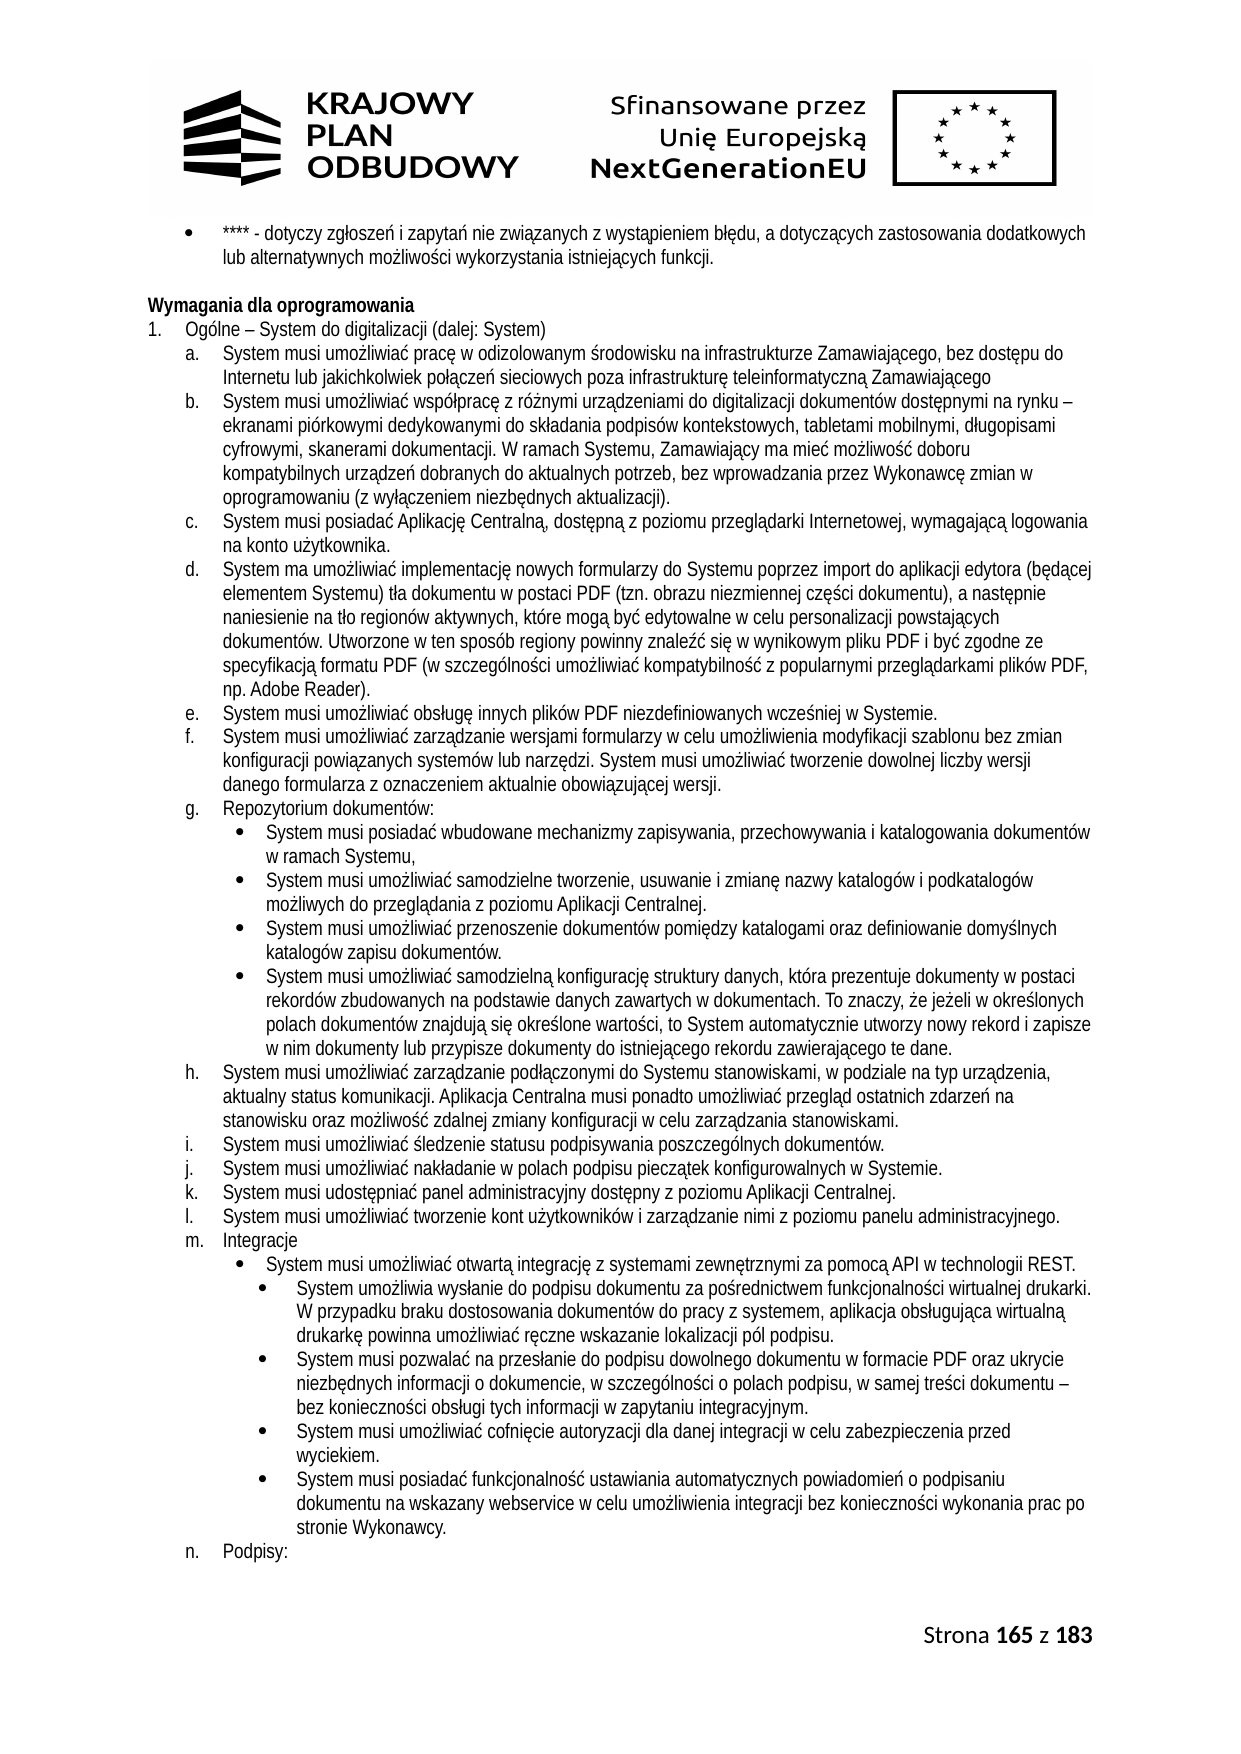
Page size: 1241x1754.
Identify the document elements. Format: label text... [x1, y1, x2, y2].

list System musi umożliwiać samodzielną konfigurację struktury danych, która prezentuje dokumenty w postaci rekordów zbudowanych na podstawie danych zawartych w dokumentach. To znaczy, że jeżeli w określonych polach dokumentów znajdują się określone wartości, to System automatycznie utworzy nowy rekord i zapisze w nim dokumenty lub przypisze dokumenty do istniejącego rekordu zawierającego te dane. [236, 964, 1093, 1060]
list System musi umożliwiać pracę w odizolowanym środowisku na infrastrukturze Zamawiającego, bez dostępu do Internetu lub jakichkolwiek połączeń sieciowych poza infrastrukturę teleinformatyczną Zamawiającego [185, 341, 1093, 389]
list System musi umożliwiać przenoszenie dokumentów pomiędzy katalogami oraz definiowanie domyślnych katalogów zapisu dokumentów. [236, 916, 1093, 964]
list **** - dotyczy zgłoszeń i zapytań nie związanych z wystąpieniem błędu, a dotyczących zastosowania dodatkowych lub alternatywnych możliwości wykorzystania istniejących funkcji. [185, 221, 1093, 269]
list System musi umożliwiać zarządzanie podłączonymi do Systemu stanowiskami, w podziale na typ urządzenia, aktualny status komunikacji. Aplikacja Centralna musi ponadto umożliwiać przegląd ostatnich zdarzeń na stanowisku oraz możliwość zdalnej zmiany konfiguracji w celu zarządzania stanowiskami. [185, 1060, 1093, 1132]
picture [147, 59, 1093, 218]
list Integracje [185, 1227, 1093, 1251]
list Repozytorium dokumentów: [185, 796, 1093, 820]
list Ogólne – System do digitalizacji (dalej: System) [148, 317, 1093, 341]
list System musi umożliwiać nakładanie w polach podpisu pieczątek konfigurowalnych w Systemie. [185, 1156, 1093, 1179]
subtitle Wymagania dla oprogramowania [148, 293, 1093, 317]
list System musi udostępniać panel administracyjny dostępny z poziomu Aplikacji Centralnej. [185, 1179, 1093, 1203]
list System musi umożliwiać tworzenie kont użytkowników i zarządzanie nimi z poziomu panelu administracyjnego. [185, 1203, 1093, 1227]
list System musi posiadać wbudowane mechanizmy zapisywania, przechowywania i katalogowania dokumentów w ramach Systemu, [236, 820, 1093, 868]
list System musi umożliwiać zarządzanie wersjami formularzy w celu umożliwienia modyfikacji szablonu bez zmian konfiguracji powiązanych systemów lub narzędzi. System musi umożliwiać tworzenie dowolnej liczby wersji danego formularza z oznaczeniem aktualnie obowiązującej wersji. [185, 724, 1093, 796]
list System musi umożliwiać otwartą integrację z systemami zewnętrznymi za pomocą API w technologii REST. [236, 1251, 1093, 1275]
list System ma umożliwiać implementację nowych formularzy do Systemu poprzez import do aplikacji edytora (będącej elementem Systemu) tła dokumentu w postaci PDF (tzn. obrazu niezmiennej części dokumentu), a następnie naniesienie na tło regionów aktywnych, które mogą być edytowalne w celu personalizacji powstających dokumentów. Utworzone w ten sposób regiony powinny znaleźć się w wynikowym pliku PDF i być zgodne ze specyfikacją formatu PDF (w szczególności umożliwiać kompatybilność z popularnymi przeglądarkami plików PDF, np. Adobe Reader). [185, 557, 1093, 700]
list System musi umożliwiać śledzenie statusu podpisywania poszczególnych dokumentów. [185, 1132, 1093, 1156]
list System musi posiadać funkcjonalność ustawiania automatycznych powiadomień o podpisaniu dokumentu na wskazany webservice w celu umożliwienia integracji bez konieczności wykonania prac po stronie Wykonawcy. [259, 1467, 1093, 1539]
list System umożliwia wysłanie do podpisu dokumentu za pośrednictwem funkcjonalności wirtualnej drukarki. W przypadku braku dostosowania dokumentów do pracy z systemem, aplikacja obsługująca wirtualną drukarkę powinna umożliwiać ręczne wskazanie lokalizacji pól podpisu. [259, 1275, 1093, 1347]
list Podpisy: [185, 1539, 1093, 1563]
list System musi posiadać Aplikację Centralną, dostępną z poziomu przeglądarki Internetowej, wymagającą logowania na konto użytkownika. [185, 509, 1093, 557]
list System musi umożliwiać samodzielne tworzenie, usuwanie i zmianę nazwy katalogów i podkatalogów możliwych do przeglądania z poziomu Aplikacji Centralnej. [236, 868, 1093, 916]
list System musi pozwalać na przesłanie do podpisu dowolnego dokumentu w formacie PDF oraz ukrycie niezbędnych informacji o dokumencie, w szczególności o polach podpisu, w samej treści dokumentu – bez konieczności obsługi tych informacji w zapytaniu integracyjnym. [259, 1347, 1093, 1419]
list System musi umożliwiać obsługę innych plików PDF niezdefiniowanych wcześniej w Systemie. [185, 700, 1093, 724]
list System musi umożliwiać współpracę z różnymi urządzeniami do digitalizacji dokumentów dostępnymi na rynku – ekranami piórkowymi dedykowanymi do składania podpisów kontekstowych, tabletami mobilnymi, długopisami cyfrowymi, skanerami dokumentacji. W ramach Systemu, Zamawiający ma mieć możliwość doboru kompatybilnych urządzeń dobranych do aktualnych potrzeb, bez wprowadzania przez Wykonawcę zmian w oprogramowaniu (z wyłączeniem niezbędnych aktualizacji). [185, 389, 1093, 509]
list System musi umożliwiać cofnięcie autoryzacji dla danej integracji w celu zabezpieczenia przed wyciekiem. [259, 1419, 1093, 1467]
